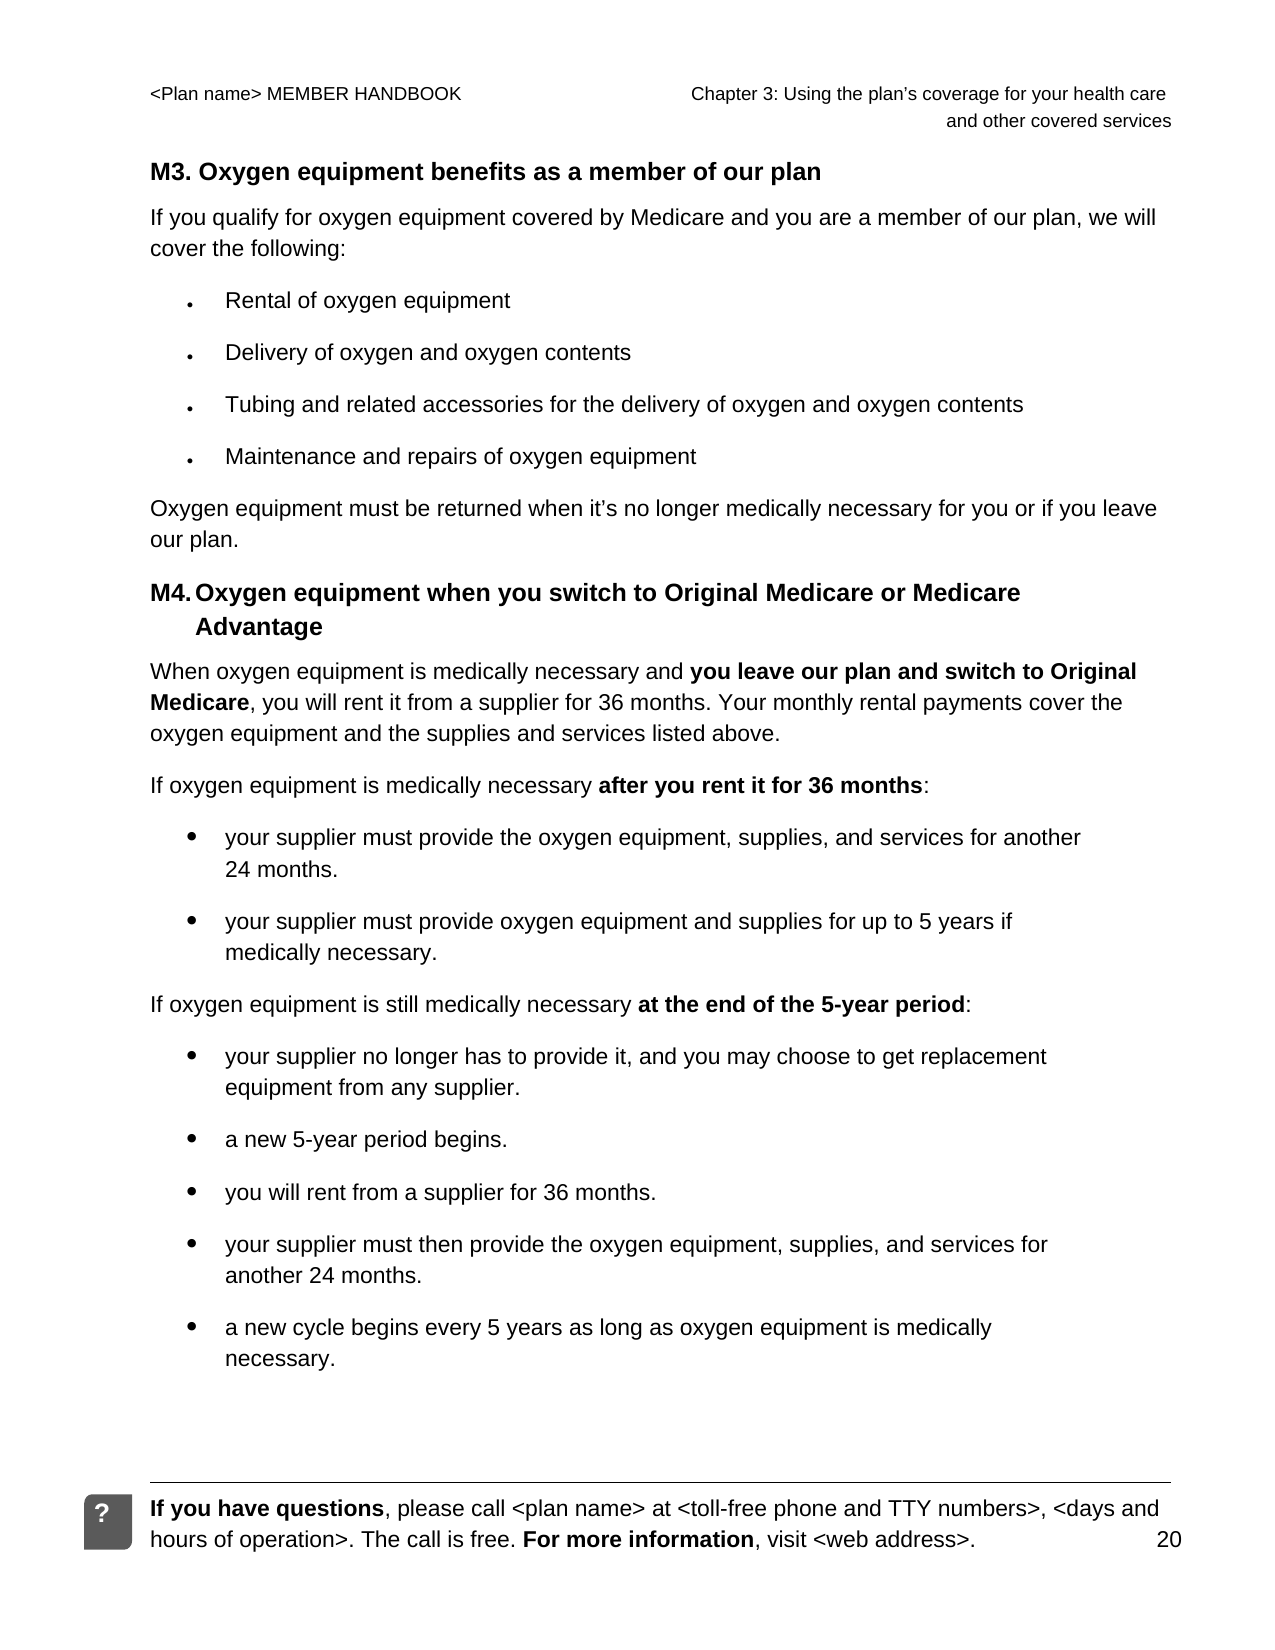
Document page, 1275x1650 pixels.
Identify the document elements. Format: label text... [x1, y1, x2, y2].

list your supplier must then provide the oxygen equipment, supplies, and services for another 24 months. [187, 1227, 1096, 1289]
list Delivery of oxygen and oxygen contents [187, 335, 1096, 367]
list you will rent from a supplier for 36 months. [187, 1175, 1096, 1206]
list Tubing and related accessories for the delivery of oxygen and oxygen contents [187, 387, 1096, 419]
subtitle M4. Oxygen equipment when you switch to Original Medicare or Medicare Advantage [150, 575, 1096, 642]
text If oxygen equipment is still medically necessary at the end of the 5-year period: [150, 987, 1171, 1019]
list Maintenance and repairs of oxygen equipment [187, 439, 1096, 471]
list a new 5-year period begins. [187, 1123, 1096, 1154]
text If oxygen equipment is medically necessary after you rent it for 36 months: [150, 769, 1171, 800]
text If you qualify for oxygen equipment covered by Medicare and you are a member of our plan, we will cover the following: [150, 200, 1171, 262]
text Oxygen equipment must be returned when it’s no longer medically necessary for you or if you leave our plan. [150, 492, 1171, 554]
list a new cycle begins every 5 years as long as oxygen equipment is medically necessary. [187, 1310, 1096, 1373]
subtitle M3. Oxygen equipment benefits as a member of our plan [150, 154, 1096, 187]
list your supplier must provide the oxygen equipment, supplies, and services for another 24 months. [187, 821, 1096, 883]
list Rental of oxygen equipment [187, 283, 1096, 314]
list your supplier must provide oxygen equipment and supplies for up to 5 years if medically necessary. [187, 904, 1096, 967]
list your supplier no longer has to provide it, and you may choose to get replacement equipment from any supplier. [187, 1039, 1096, 1102]
text When oxygen equipment is medically necessary and you leave our plan and switch to Original Medicare, you will rent it from a supplier for 36 months. Your monthly rental payments cover the oxygen equipment and the supplies and services listed above. [150, 654, 1171, 748]
